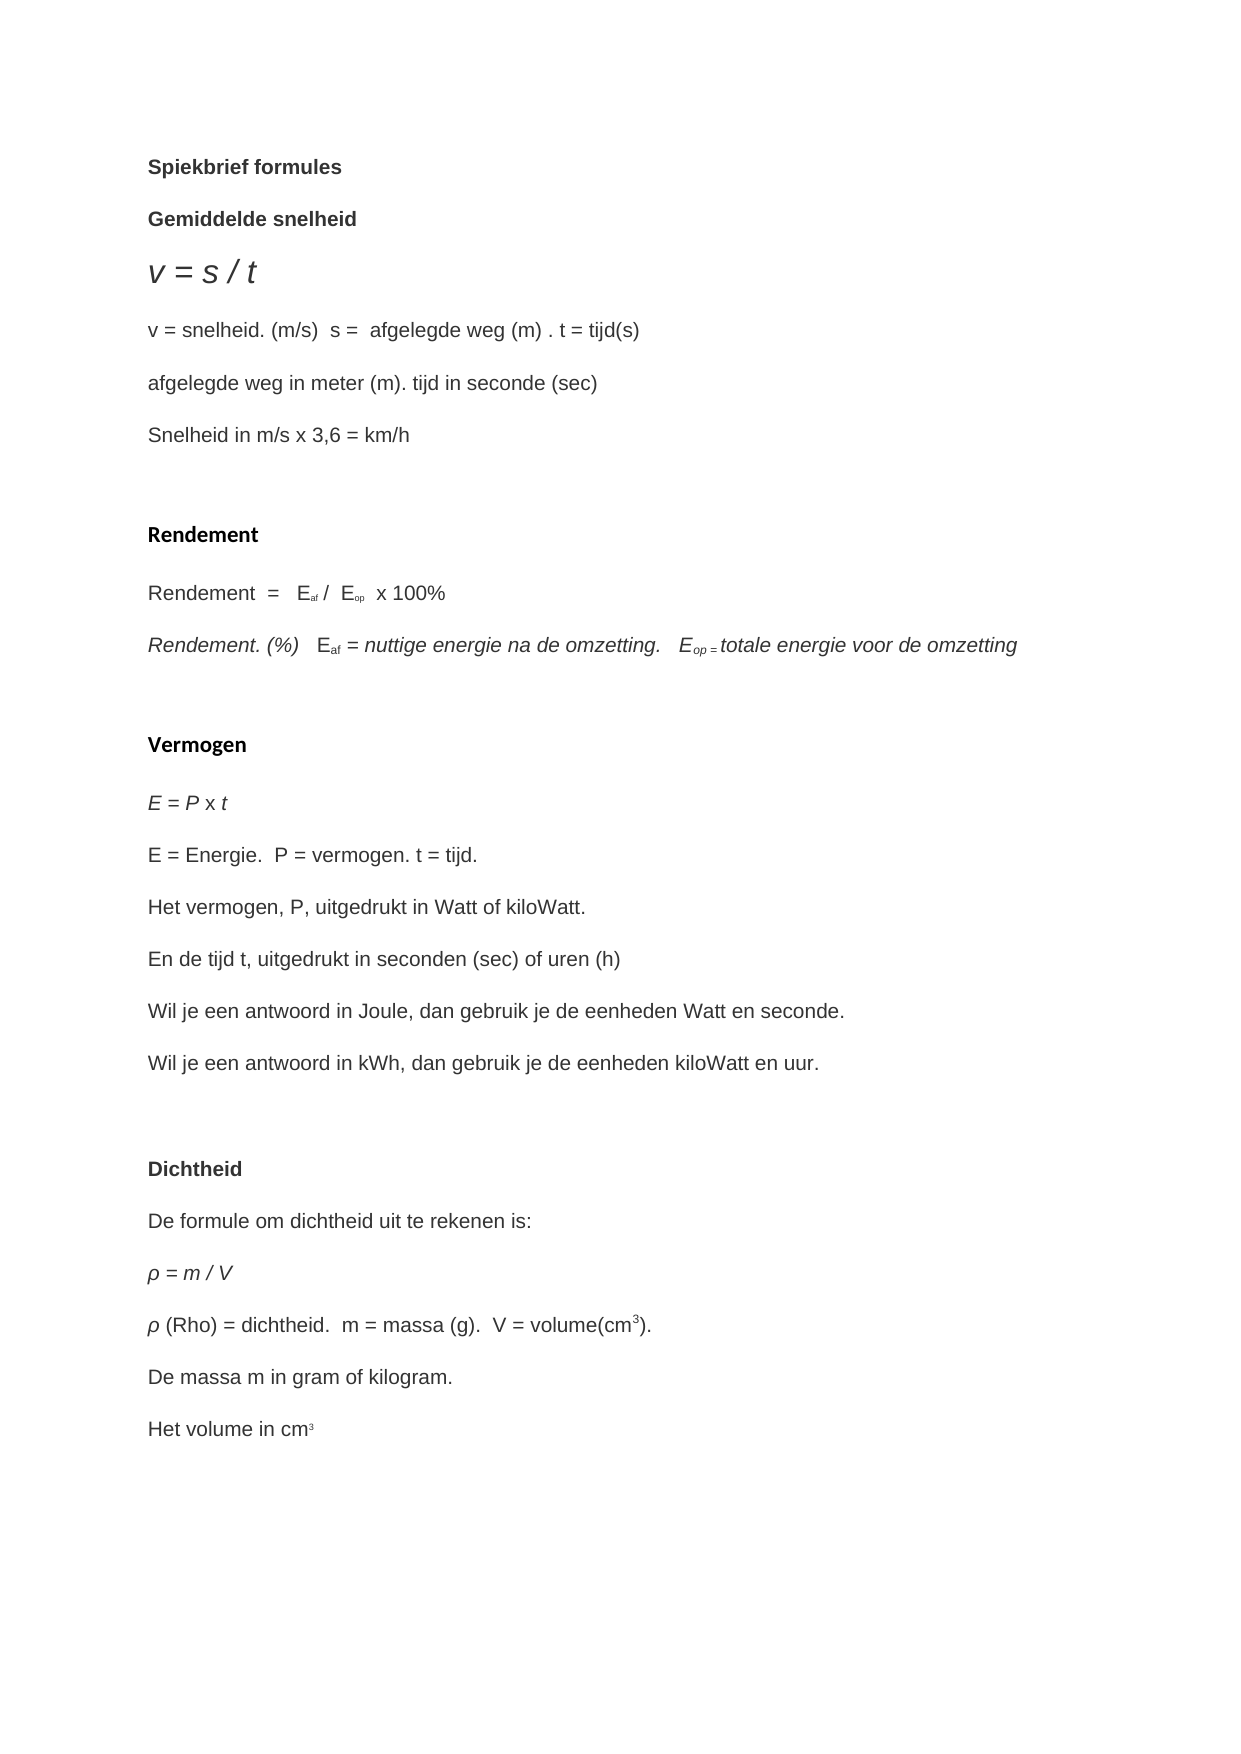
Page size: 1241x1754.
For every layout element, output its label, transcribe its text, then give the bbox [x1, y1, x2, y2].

text E = Energie. P = vermogen. t = tijd. [148, 836, 1093, 867]
text v = snelheid. (m/s) s = afgelegde weg (m) . t = tijd(s) [148, 311, 1093, 342]
text v = s / t [148, 252, 1093, 290]
text Rendement. (%) Eaf = nuttige energie na de omzetting. Eop = totale energie voor de omzetting [148, 625, 1093, 657]
text Spiekbrief formules [148, 148, 1093, 179]
text Wil je een antwoord in kWh, dan gebruik je de eenheden kiloWatt en uur. [148, 1044, 1093, 1075]
text ρ (Rho) = dichtheid. m = massa (g). V = volume(cm3). [148, 1305, 1093, 1337]
text De massa m in gram of kilogram. [148, 1357, 1093, 1389]
text E = P x t [148, 783, 1093, 815]
text De formule om dichtheid uit te rekenen is: [148, 1201, 1093, 1232]
text Het vermogen, P, uitgedrukt in Watt of kiloWatt. [148, 888, 1093, 919]
text Vermogen [148, 730, 1093, 758]
text Gemiddelde snelheid [148, 200, 1093, 231]
text afgelegde weg in meter (m). tijd in seconde (sec) [148, 363, 1093, 394]
text Rendement [148, 520, 1093, 548]
text En de tijd t, uitgedrukt in seconden (sec) of uren (h) [148, 940, 1093, 971]
text Snelheid in m/s x 3,6 = km/h [148, 415, 1093, 446]
text Dichtheid [148, 1149, 1093, 1180]
text Het volume in cm3 [148, 1409, 1093, 1441]
text ρ = m / V [148, 1253, 1093, 1284]
text Wil je een antwoord in Joule, dan gebruik je de eenheden Watt en seconde. [148, 992, 1093, 1023]
text Rendement = Eaf / Eop x 100% [148, 573, 1093, 604]
